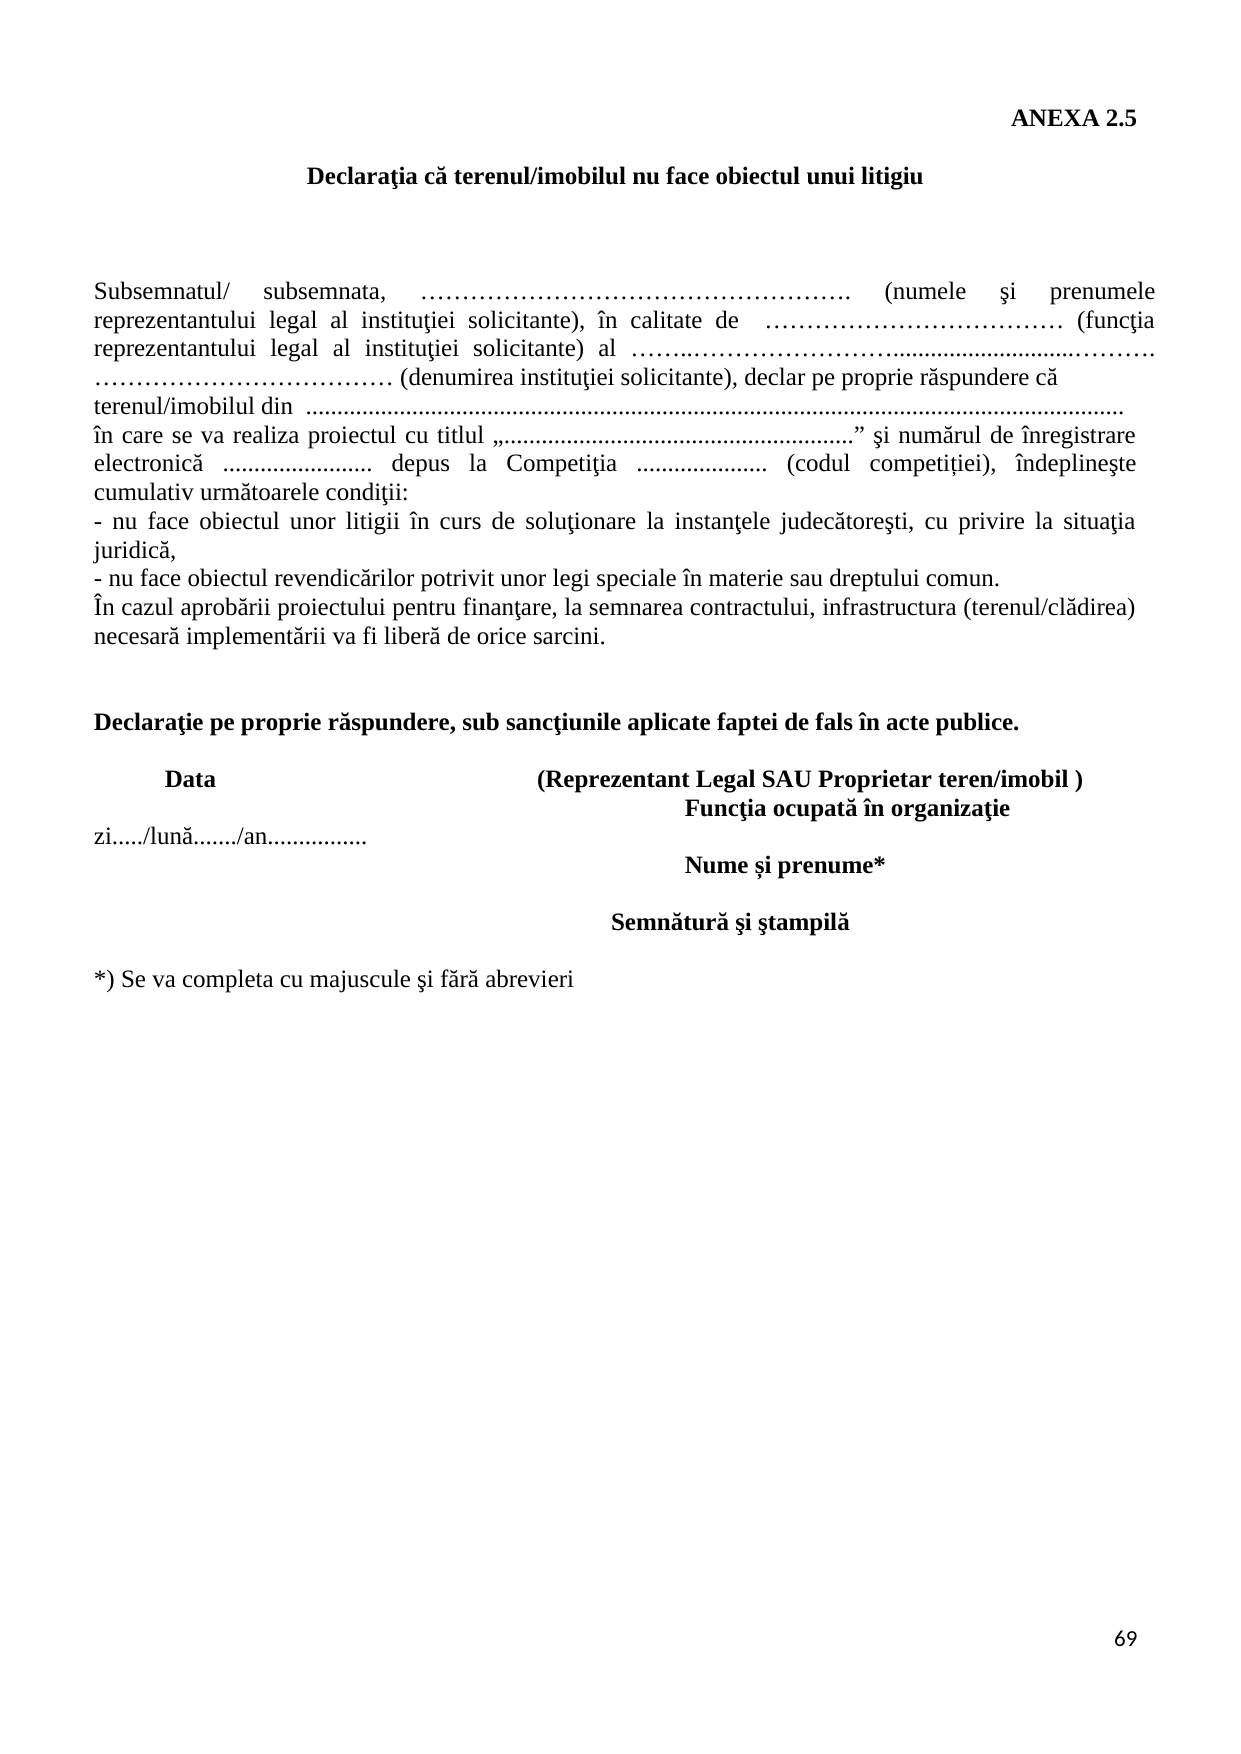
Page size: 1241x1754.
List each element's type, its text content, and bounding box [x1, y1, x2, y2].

text Nume și prenume* [94, 850, 1137, 879]
text Data (Reprezentant Legal SAU Proprietar teren/imobil ) [94, 764, 1137, 793]
text Semnătură şi ştampilă [94, 879, 1137, 936]
text Declaraţie pe proprie răspundere, sub sancţiunile aplicate faptei de fals în acte publice. [94, 707, 1137, 736]
text Subsemnatul/ subsemnata, ……………………………………………. (numele şi prenumele reprezentantului legal al instituţiei solicitante), în calitate de ……………………………… (funcţia reprezentantului legal al instituţiei solicitante) al ……..…………………….............................……….……………………………… (denumirea instituţiei solicitante), declar pe proprie răspundere că [94, 276, 1156, 391]
text În cazul aprobării proiectului pentru finanţare, la semnarea contractului, infrastructura (terenul/clădirea) necesară implementării va fi liberă de orice sarcini. [94, 592, 1137, 650]
text terenul/imobilul din ................................................................................................................................... [94, 391, 1137, 420]
text zi...../lună......./an................ [94, 821, 1137, 850]
text - nu face obiectul unor litigii în curs de soluţionare la instanţele judecătoreşti, cu privire la situaţia juridică, [94, 506, 1137, 563]
text ANEXA 2.5 [94, 103, 1137, 132]
text Declaraţia că terenul/imobilul nu face obiectul unui litigiu [94, 161, 1137, 190]
text în care se va realiza proiectul cu titlul „........................................................” şi numărul de înregistrare electronică ........................ depus la Competiţia ..................... (codul competiției), îndeplineşte cumulativ următoarele condiţii: [94, 420, 1137, 506]
text Funcţia ocupată în organizaţie [94, 793, 1137, 821]
text - nu face obiectul revendicărilor potrivit unor legi speciale în materie sau dreptului comun. [94, 563, 1137, 592]
text *) Se va completa cu majuscule şi fără abrevieri [94, 964, 1137, 993]
